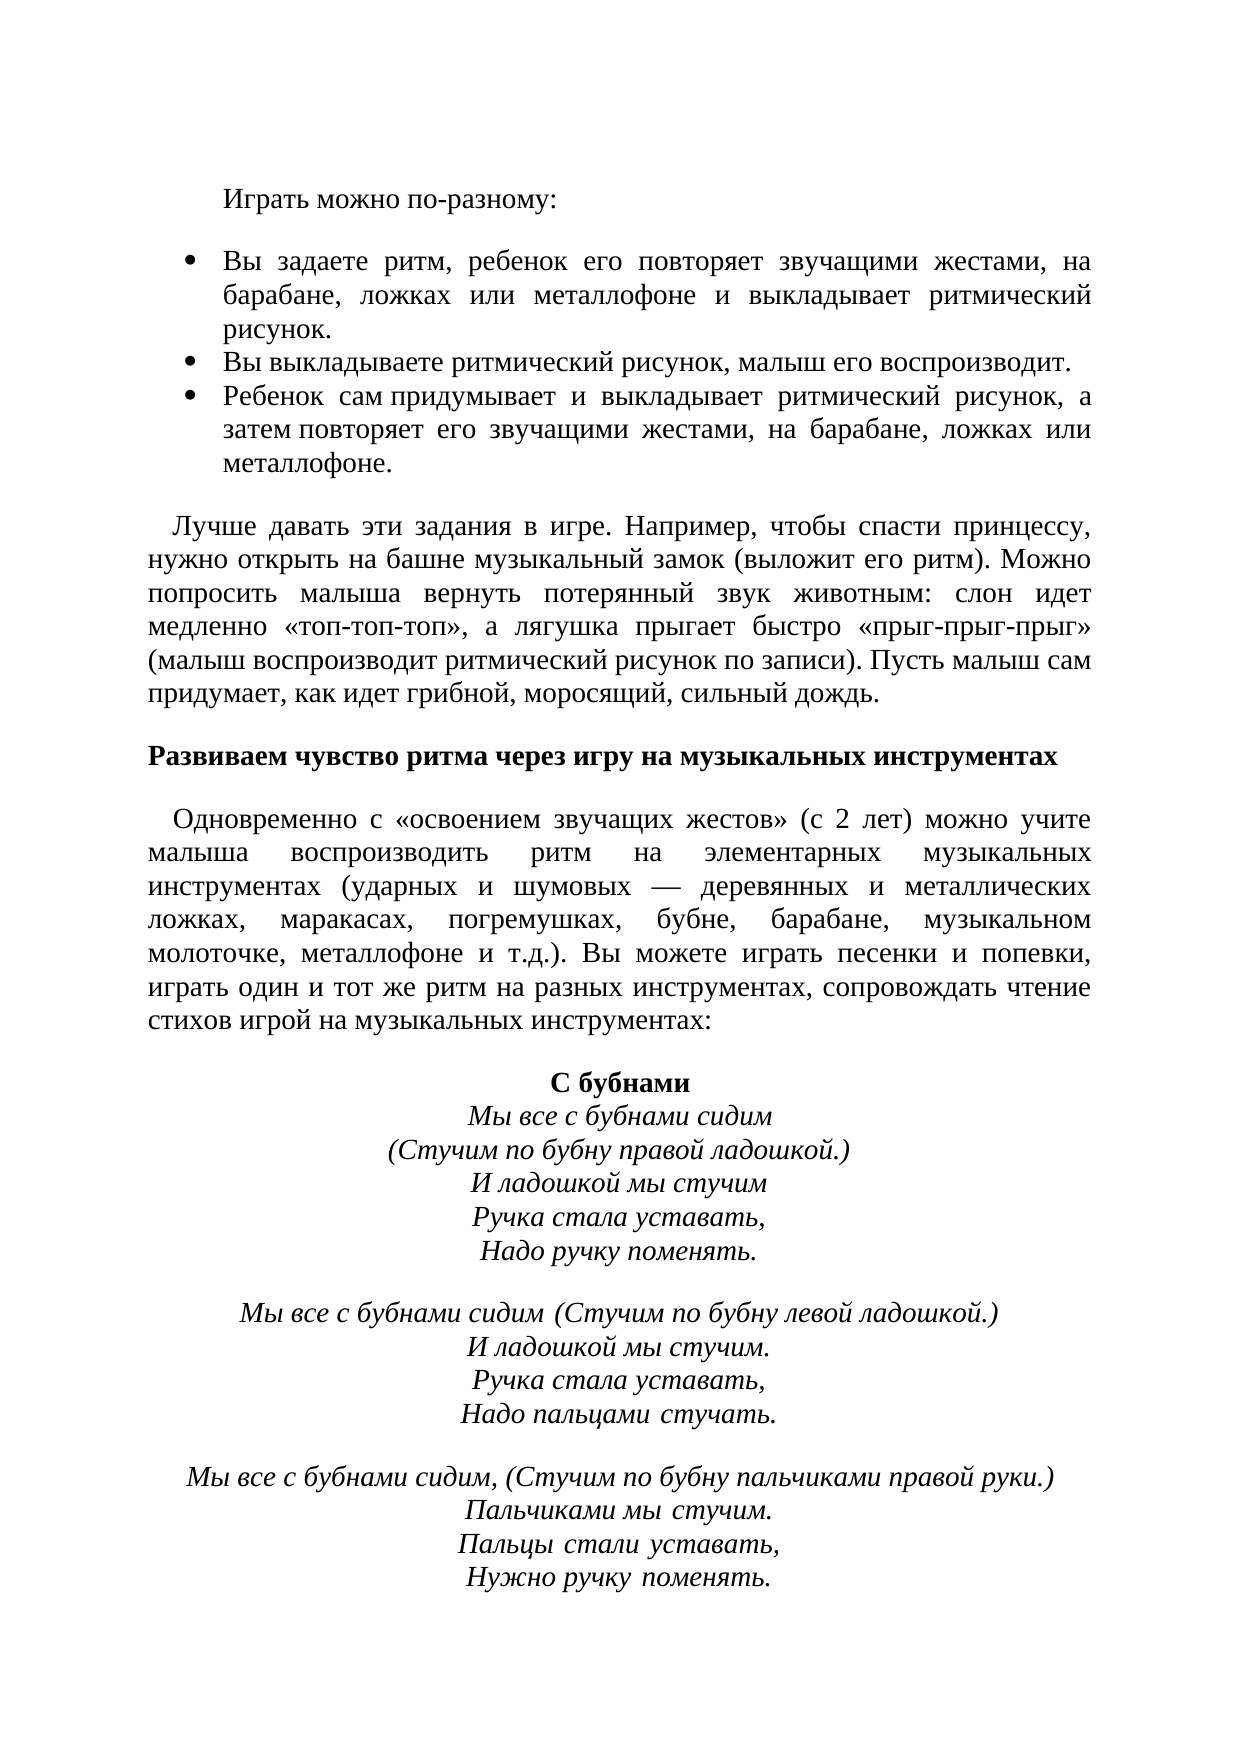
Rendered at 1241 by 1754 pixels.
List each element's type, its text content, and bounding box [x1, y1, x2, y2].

list Вы выкладываете ритмический рисунок, малыш его воспроизводит. [185, 344, 1092, 378]
list Ребенок сам придумывает и выкладывает ритмический рисунок, а затем повторяет его звучащими жестами, на барабане, ложках или металлофоне. [185, 378, 1092, 479]
text С бубнами Мы все с бубнами сидим [148, 1065, 1092, 1132]
text Играть можно по-разному: [223, 181, 1092, 214]
text Одновременно с «освоением звучащих жестов» (с 2 лет) можно учите малыша воспроизводить ритм на элементарных музыкальных инструментах (ударных и шумовых — деревянных и металлических ложках, маракасах, погремушках, бубне, барабане, музыкальном молоточке, металлофоне и т.д.). Вы можете играть песенки и попевки, играть один и тот же ритм на разных инструментах, сопровождать чтение стихов игрой на музыкальных инструментах: [148, 801, 1092, 1036]
text Развиваем чувство ритма через игру на музыкальных инструментах [148, 738, 1092, 772]
list Вы задаете ритм, ребенок его повторяет звучащими жестами, на барабане, ложках или металлофоне и выкладывает ритмический рисунок. [185, 243, 1092, 344]
text Мы все с бубнами сидим, (Стучим по бубну пальчиками правой руки.) Пальчиками мы стучим. Пальцы стали уставать, Нужно ручку поменять. [148, 1459, 1092, 1593]
text Лучше давать эти задания в игре. Например, чтобы спасти принцессу, нужно открыть на башне музыкальный замок (выложит его ритм). Можно попросить малыша вернуть потерянный звук животным: слон идет медленно «топ-топ-топ», а лягушка прыгает быстро «прыг-прыг-прыг» (малыш воспроизводит ритмический рисунок по записи). Пусть малыш сам придумает, как идет грибной, моросящий, сильный дождь. [148, 508, 1092, 709]
text Мы все с бубнами сидим (Стучим по бубну левой ладошкой.) И ладошкой мы стучим. Ручка стала уставать, Надо пальцами стучать. [148, 1295, 1092, 1429]
text (Стучим по бубну правой ладошкой.) И ладошкой мы стучим Ручка стала уставать, Надо ручку поменять. [148, 1132, 1092, 1266]
